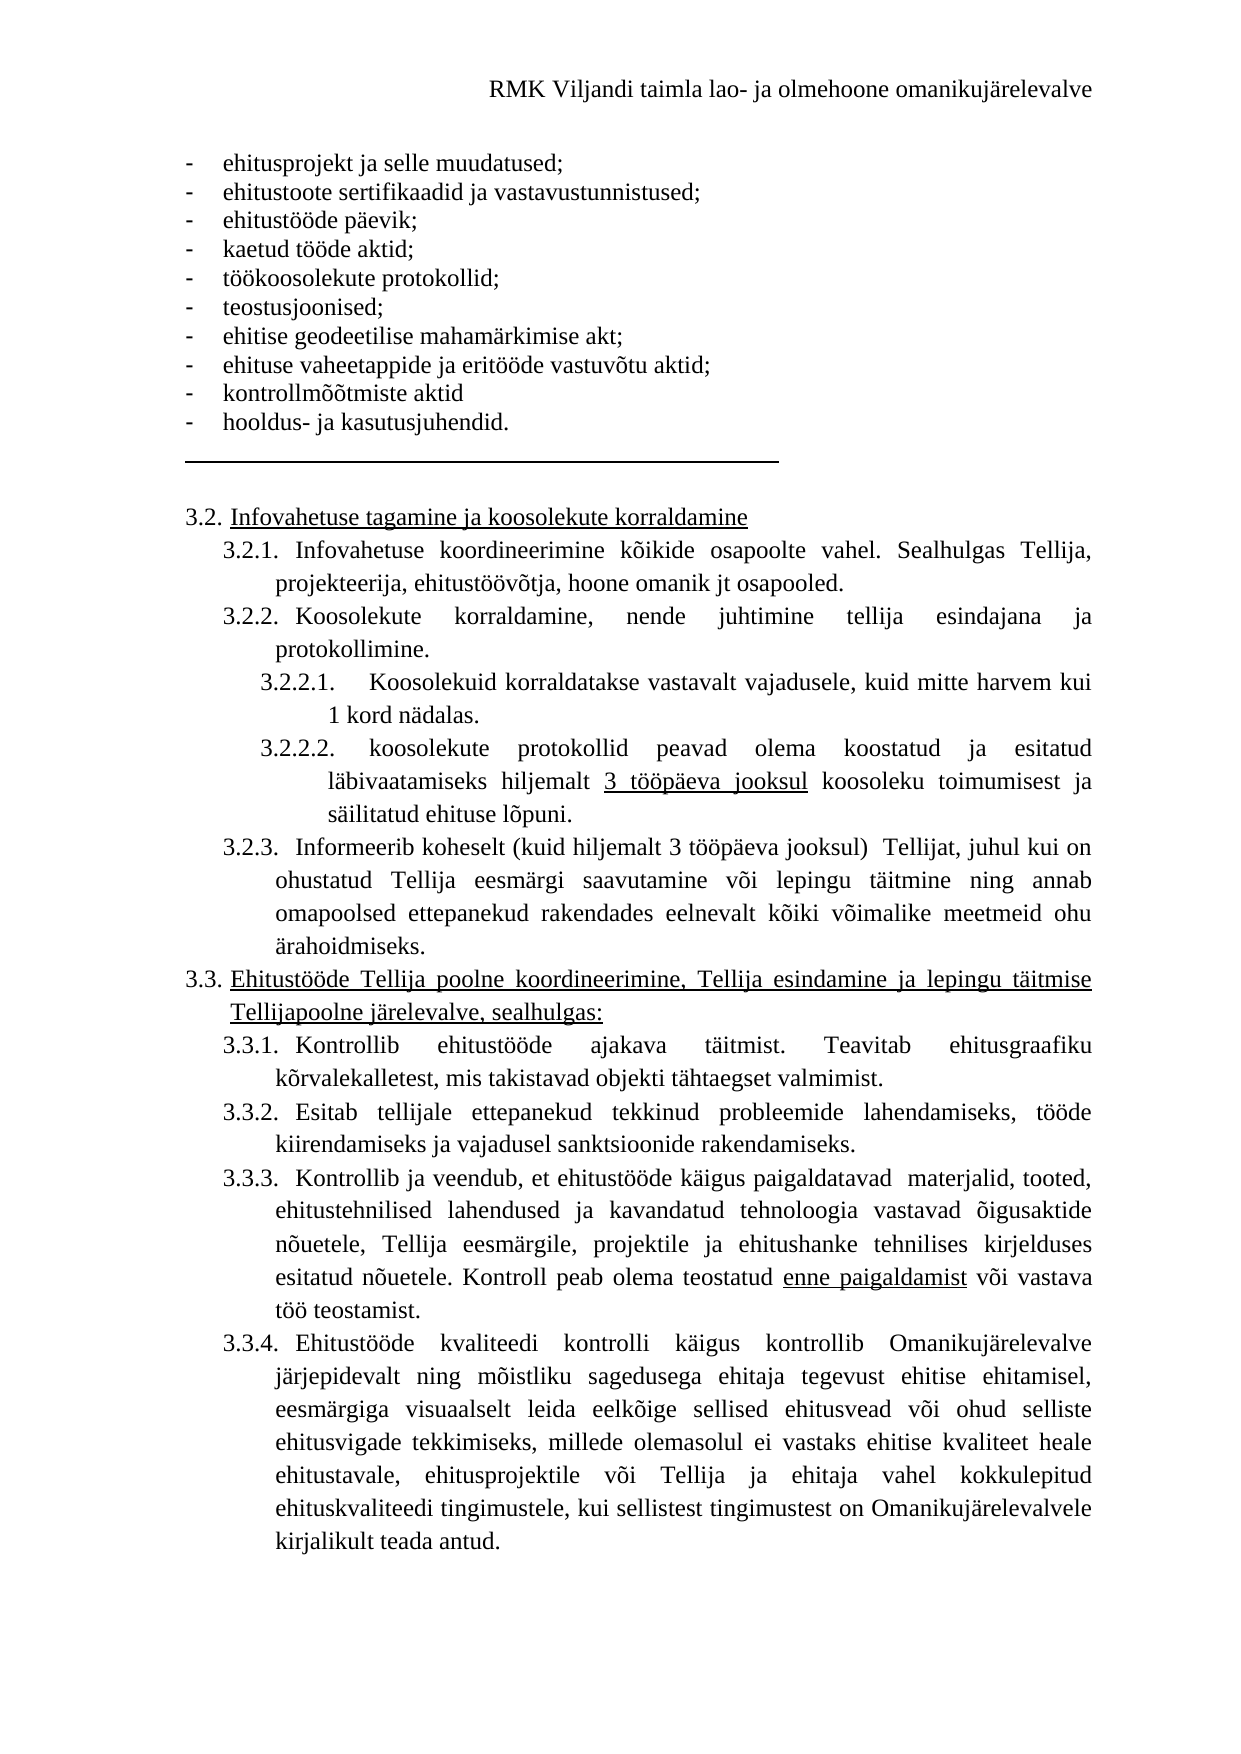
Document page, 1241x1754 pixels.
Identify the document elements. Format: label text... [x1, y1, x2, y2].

list ehitustoote sertifikaadid ja vastavustunnistused; [185, 176, 1093, 205]
list ehituse vaheetappide ja eritööde vastuvõtu aktid; [185, 349, 1093, 378]
list hooldus- ja kasutusjuhendid. [185, 407, 1093, 436]
list Koosolekuid korraldatakse vastavalt vajadusele, kuid mitte harvem kui 1 kord nädalas. [260, 667, 1093, 729]
list Ehitustööde kvaliteedi kontrolli käigus kontrollib Omanikujärelevalve järjepidevalt ning mõistliku sagedusega ehitaja tegevust ehitise ehitamisel, eesmärgiga visuaalselt leida eelkõige sellised ehitusvead või ohud selliste ehitusvigade tekkimiseks, millede olemasolul ei vastaks ehitise kvaliteet heale ehitustavale, ehitusprojektile või Tellija ja ehitaja vahel kokkulepitud ehituskvaliteedi tingimustele, kui sellistest tingimustest on Omanikujärelevalvele kirjalikult teada antud. [223, 1328, 1093, 1554]
list Infovahetuse tagamine ja koosolekute korraldamine [185, 502, 1093, 531]
list koosolekute protokollid peavad olema koostatud ja esitatud läbivaatamiseks hiljemalt 3 tööpäeva jooksul koosoleku toimumisest ja säilitatud ehituse lõpuni. [260, 733, 1093, 828]
list ehitusprojekt ja selle muudatused; [185, 148, 1093, 176]
list Kontrollib ja veendub, et ehitustööde käigus paigaldatavad materjalid, tooted, ehitustehnilised lahendused ja kavandatud tehnoloogia vastavad õigusaktide nõuetele, Tellija eesmärgile, projektile ja ehitushanke tehnilises kirjelduses esitatud nõuetele. Kontroll peab olema teostatud enne paigaldamist või vastava töö teostamist. [223, 1163, 1093, 1323]
list Infovahetuse koordineerimine kõikide osapoolte vahel. Sealhulgas Tellija, projekteerija, ehitustöövõtja, hoone omanik jt osapooled. [223, 535, 1093, 597]
list kontrollmõõtmiste aktid [185, 378, 1093, 407]
list Koosolekute korraldamine, nende juhtimine tellija esindajana ja protokollimine. [223, 601, 1093, 663]
list ehitustööde päevik; [185, 205, 1093, 234]
list kaetud tööde aktid; [185, 234, 1093, 263]
list teostusjoonised; [185, 292, 1093, 321]
list Informeerib koheselt (kuid hiljemalt 3 tööpäeva jooksul) Tellijat, juhul kui on ohustatud Tellija eesmärgi saavutamine või lepingu täitmine ning annab omapoolsed ettepanekud rakendades eelnevalt kõiki võimalike meetmeid ohu ärahoidmiseks. [223, 832, 1093, 960]
list Esitab tellijale ettepanekud tekkinud probleemide lahendamiseks, tööde kiirendamiseks ja vajadusel sanktsioonide rakendamiseks. [223, 1097, 1093, 1158]
list Kontrollib ehitustööde ajakava täitmist. Teavitab ehitusgraafiku kõrvalekalletest, mis takistavad objekti tähtaegset valmimist. [223, 1031, 1093, 1092]
list töökoosolekute protokollid; [185, 263, 1093, 292]
list ehitise geodeetilise mahamärkimise akt; [185, 321, 1093, 349]
list Ehitustööde Tellija poolne koordineerimine, Tellija esindamine ja lepingu täitmise Tellijapoolne järelevalve, sealhulgas: [185, 964, 1093, 1026]
